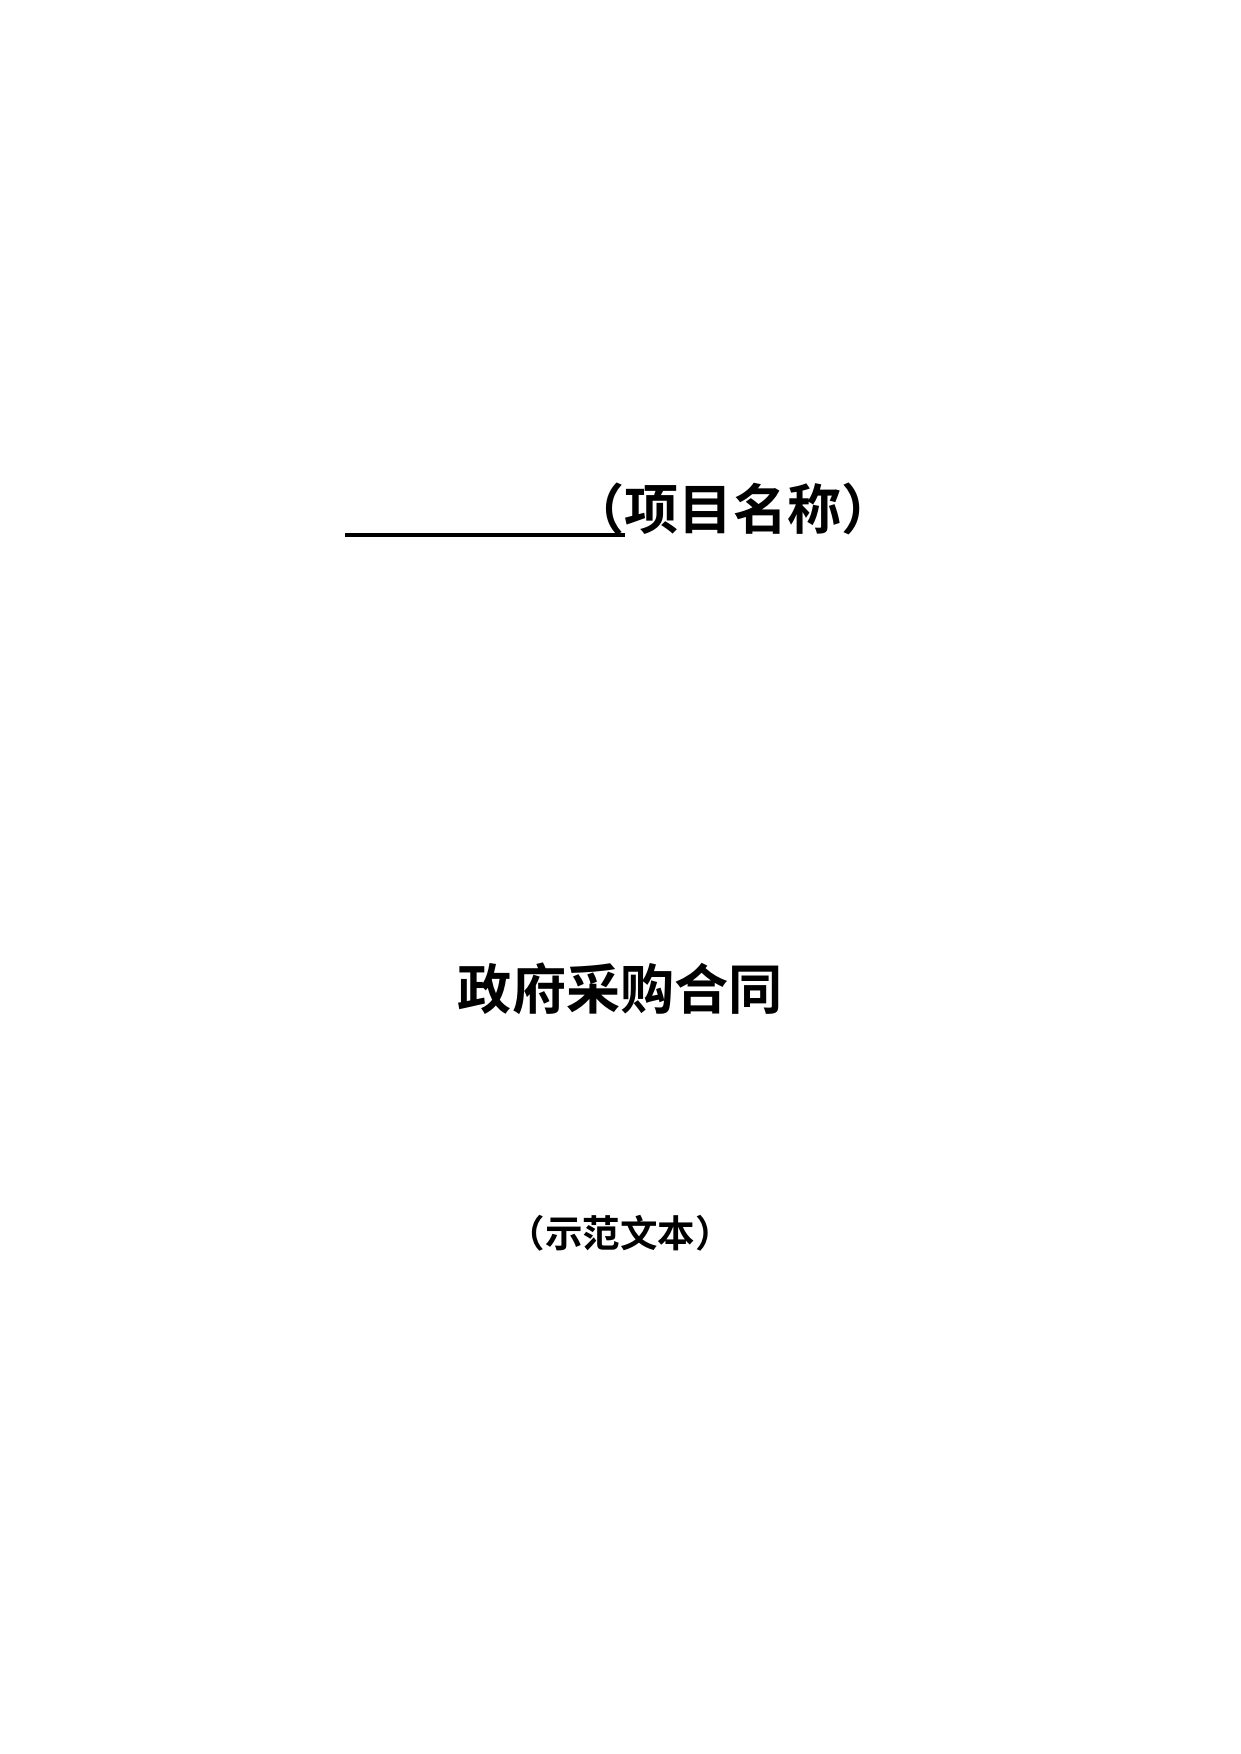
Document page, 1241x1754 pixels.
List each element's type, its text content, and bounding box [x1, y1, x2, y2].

text （示范文本） [187, 1203, 1053, 1258]
text 政府采购合同 [187, 937, 1053, 1034]
text （项目名称） [187, 457, 1053, 554]
